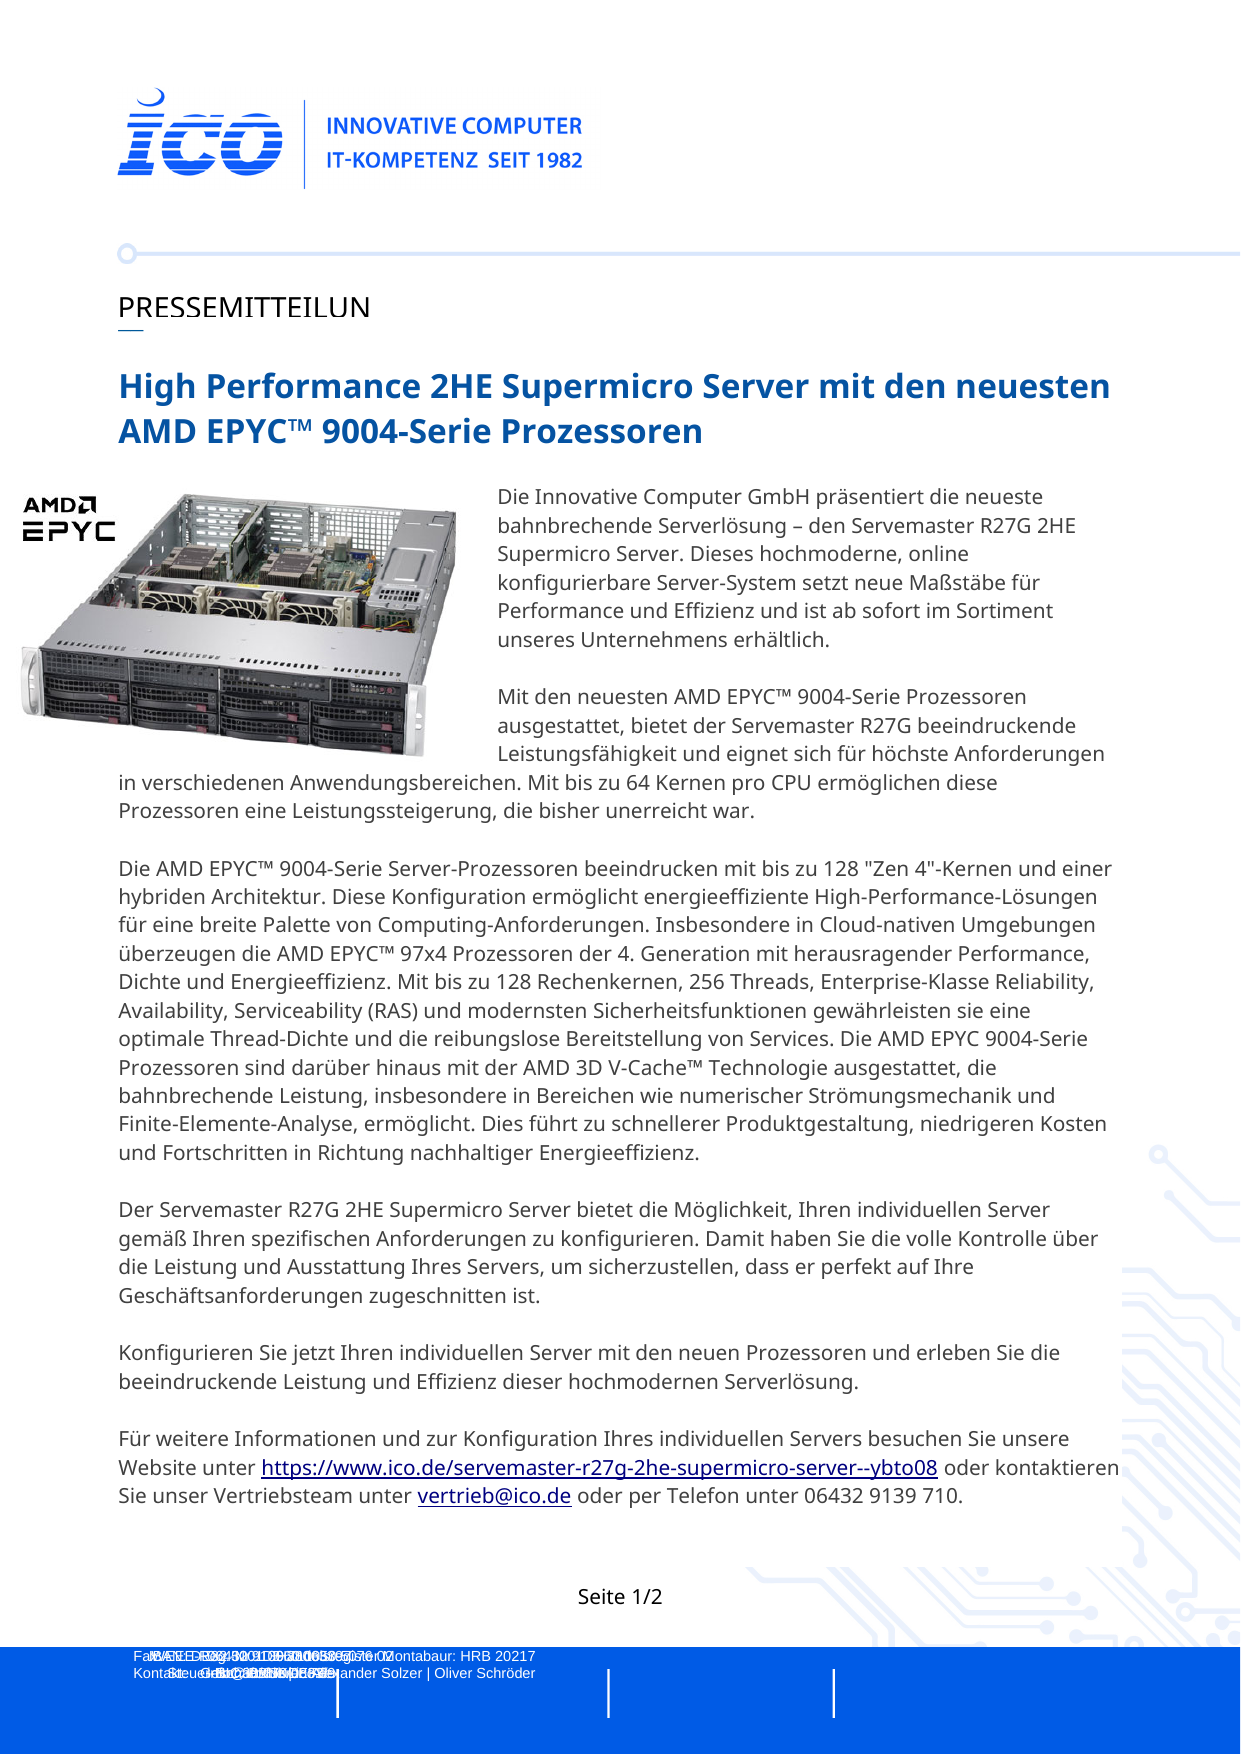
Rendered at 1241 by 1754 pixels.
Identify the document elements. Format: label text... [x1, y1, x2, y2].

picture [117, 87, 601, 190]
text Der Servemaster R27G 2HE Supermicro Server bietet die Möglichkeit, Ihren individuellen Server gemäß Ihren spezifischen Anforderungen zu konfigurieren. Damit haben Sie die volle Kontrolle über die Leistung und Ausstattung Ihres Servers, um sicherzustellen, dass er perfekt auf Ihre Geschäftsanforderungen zugeschnitten ist. [118, 1196, 1122, 1309]
picture [9, 488, 479, 767]
text Konfigurieren Sie jetzt Ihren individuellen Server mit den neuen Prozessoren und erleben Sie die beeindruckende Leistung und Effizienz dieser hochmodernen Serverlösung. [118, 1338, 1122, 1395]
text Mit den neuesten AMD EPYC™ 9004-Serie Prozessoren ausgestattet, bietet der Servemaster R27G beeindruckende Leistungsfähigkeit und eignet sich für höchste Anforderungen in verschiedenen Anwendungsbereichen. Mit bis zu 64 Kernen pro CPU ermöglichen diese Prozessoren eine Leistungssteigerung, die bisher unerreicht war. [118, 682, 1122, 824]
text High Performance 2HE Supermicro Server mit den neuesten AMD EPYC™ 9004-Serie Prozessoren [118, 362, 1122, 453]
picture [0, 1033, 1241, 1754]
text Die AMD EPYC™ 9004-Serie Server-Prozessoren beeindrucken mit bis zu 128 "Zen 4"-Kernen und einer hybriden Architektur. Diese Konfiguration ermöglicht energieeffiziente High-Performance-Lösungen für eine breite Palette von Computing-Anforderungen. Insbesondere in Cloud-nativen Umgebungen überzeugen die AMD EPYC™ 97x4 Prozessoren der 4. Generation mit herausragender Performance, Dichte und Energieeffizienz. Mit bis zu 128 Rechenkernen, 256 Threads, Enterprise-Klasse Reliability, Availability, Serviceability (RAS) und modernsten Sicherheitsfunktionen gewährleisten sie eine optimale Thread-Dichte und die reibungslose Bereitstellung von Services. Die AMD EPYC 9004-Serie Prozessoren sind darüber hinaus mit der AMD 3D V-Cache™ Technologie ausgestattet, die bahnbrechende Leistung, insbesondere in Bereichen wie numerischer Strömungsmechanik und Finite-Elemente-Analyse, ermöglicht. Dies führt zu schnellerer Produktgestaltung, niedrigeren Kosten und Fortschritten in Richtung nachhaltiger Energieeffizienz. [118, 854, 1122, 1166]
picture [111, 243, 1241, 264]
text Die Innovative Computer GmbH präsentiert die neueste bahnbrechende Serverlösung – den Servemaster R27G 2HE Supermicro Server. Dieses hochmoderne, online konfigurierbare Server-System setzt neue Maßstäbe für Performance und Effizienz und ist ab sofort im Sortiment unseres Unternehmens erhältlich. [118, 482, 1122, 653]
text Für weitere Informationen und zur Konfiguration Ihres individuellen Servers besuchen Sie unsere Website unter https://www.ico.de/servemaster-r27g-2he-supermicro-server--ybto08 oder kontaktieren Sie unser Vertriebsteam unter vertrieb@ico.de oder per Telefon unter 06432 9139 710. [118, 1424, 1122, 1510]
